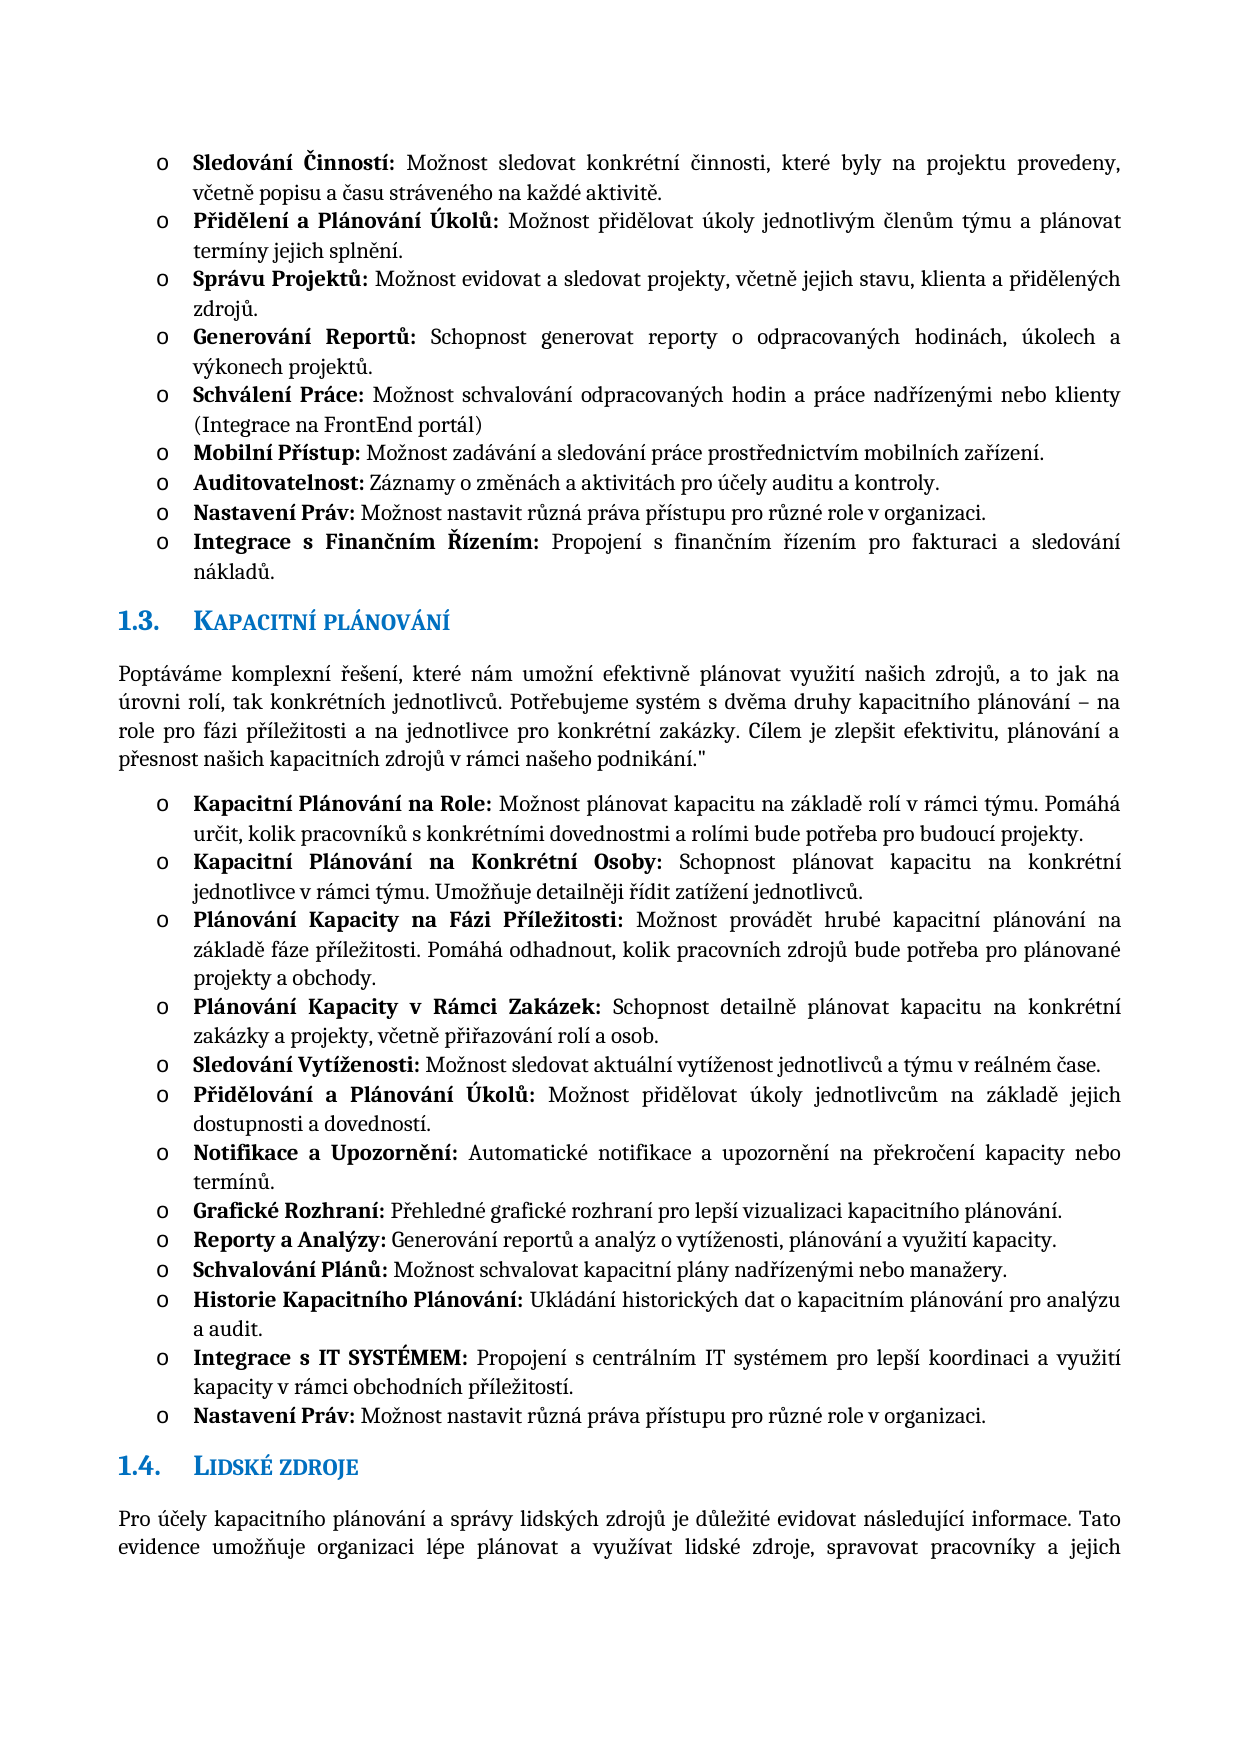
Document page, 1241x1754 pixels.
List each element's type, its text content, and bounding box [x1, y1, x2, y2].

list Sledování Činností: Možnost sledovat konkrétní činnosti, které byly na projektu provedeny, včetně popisu a času stráveného na každé aktivitě. [156, 150, 1122, 206]
list Správu Projektů: Možnost evidovat a sledovat projekty, včetně jejich stavu, klienta a přidělených zdrojů. [156, 266, 1122, 322]
list Nastavení Práv: Možnost nastavit různá práva přístupu pro různé role v organizaci. [156, 499, 1122, 527]
subtitle Kapacitní plánování [118, 604, 1122, 637]
list Nastavení Práv: Možnost nastavit různá práva přístupu pro různé role v organizaci. [156, 1402, 1122, 1430]
list Generování Reportů: Schopnost generovat reporty o odpracovaných hodinách, úkolech a výkonech projektů. [156, 324, 1122, 380]
list Integrace s IT SYSTÉMEM: Propojení s centrálním IT systémem pro lepší koordinaci a využití kapacity v rámci obchodních příležitostí. [156, 1344, 1122, 1400]
list Notifikace a Upozornění: Automatické notifikace a upozornění na překročení kapacity nebo termínů. [156, 1139, 1122, 1195]
list Přidělení a Plánování Úkolů: Možnost přidělovat úkoly jednotlivým členům týmu a plánovat termíny jejich splnění. [156, 208, 1122, 264]
list Plánování Kapacity v Rámci Zakázek: Schopnost detailně plánovat kapacitu na konkrétní zakázky a projekty, včetně přiřazování rolí a osob. [156, 994, 1122, 1049]
list Sledování Vytíženosti: Možnost sledovat aktuální vytíženost jednotlivců a týmu v reálném čase. [156, 1052, 1122, 1079]
list Reporty a Analýzy: Generování reportů a analýz o vytíženosti, plánování a využití kapacity. [156, 1227, 1122, 1254]
list Kapacitní Plánování na Konkrétní Osoby: Schopnost plánovat kapacitu na konkrétní jednotlivce v rámci týmu. Umožňuje detailněji řídit zatížení jednotlivců. [156, 849, 1122, 905]
list Schvalování Plánů: Možnost schvalovat kapacitní plány nadřízenými nebo manažery. [156, 1257, 1122, 1284]
list Historie Kapacitního Plánování: Ukládání historických dat o kapacitním plánování pro analýzu a audit. [156, 1286, 1122, 1342]
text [118, 1506, 1122, 1561]
list Kapacitní Plánování na Role: Možnost plánovat kapacitu na základě rolí v rámci týmu. Pomáhá určit, kolik pracovníků s konkrétními dovednostmi a rolími bude potřeba pro budoucí projekty. [156, 791, 1122, 847]
list Auditovatelnost: Záznamy o změnách a aktivitách pro účely auditu a kontroly. [156, 470, 1122, 497]
list Schválení Práce: Možnost schvalování odpracovaných hodin a práce nadřízenými nebo klienty (Integrace na FrontEnd portál) [156, 382, 1122, 438]
subtitle Lidské zdroje [118, 1449, 1122, 1482]
list Mobilní Přístup: Možnost zadávání a sledování práce prostřednictvím mobilních zařízení. [156, 440, 1122, 468]
list Grafické Rozhraní: Přehledné grafické rozhraní pro lepší vizualizaci kapacitního plánování. [156, 1197, 1122, 1225]
text Poptáváme komplexní řešení, které nám umožní efektivně plánovat využití našich zdrojů, a to jak na úrovni rolí, tak konkrétních jednotlivců. Potřebujeme systém s dvěma druhy kapacitního plánování – na role pro fázi příležitosti a na jednotlivce pro konkrétní zakázky. Cílem je zlepšit efektivitu, plánování a přesnost našich kapacitních zdrojů v rámci našeho podnikání." [118, 661, 1122, 772]
list Přidělování a Plánování Úkolů: Možnost přidělovat úkoly jednotlivcům na základě jejich dostupnosti a dovedností. [156, 1081, 1122, 1137]
list Integrace s Finančním Řízením: Propojení s finančním řízením pro fakturaci a sledování nákladů. [156, 529, 1122, 585]
list Plánování Kapacity na Fázi Příležitosti: Možnost provádět hrubé kapacitní plánování na základě fáze příležitosti. Pomáhá odhadnout, kolik pracovních zdrojů bude potřeba pro plánované projekty a obchody. [156, 907, 1122, 992]
